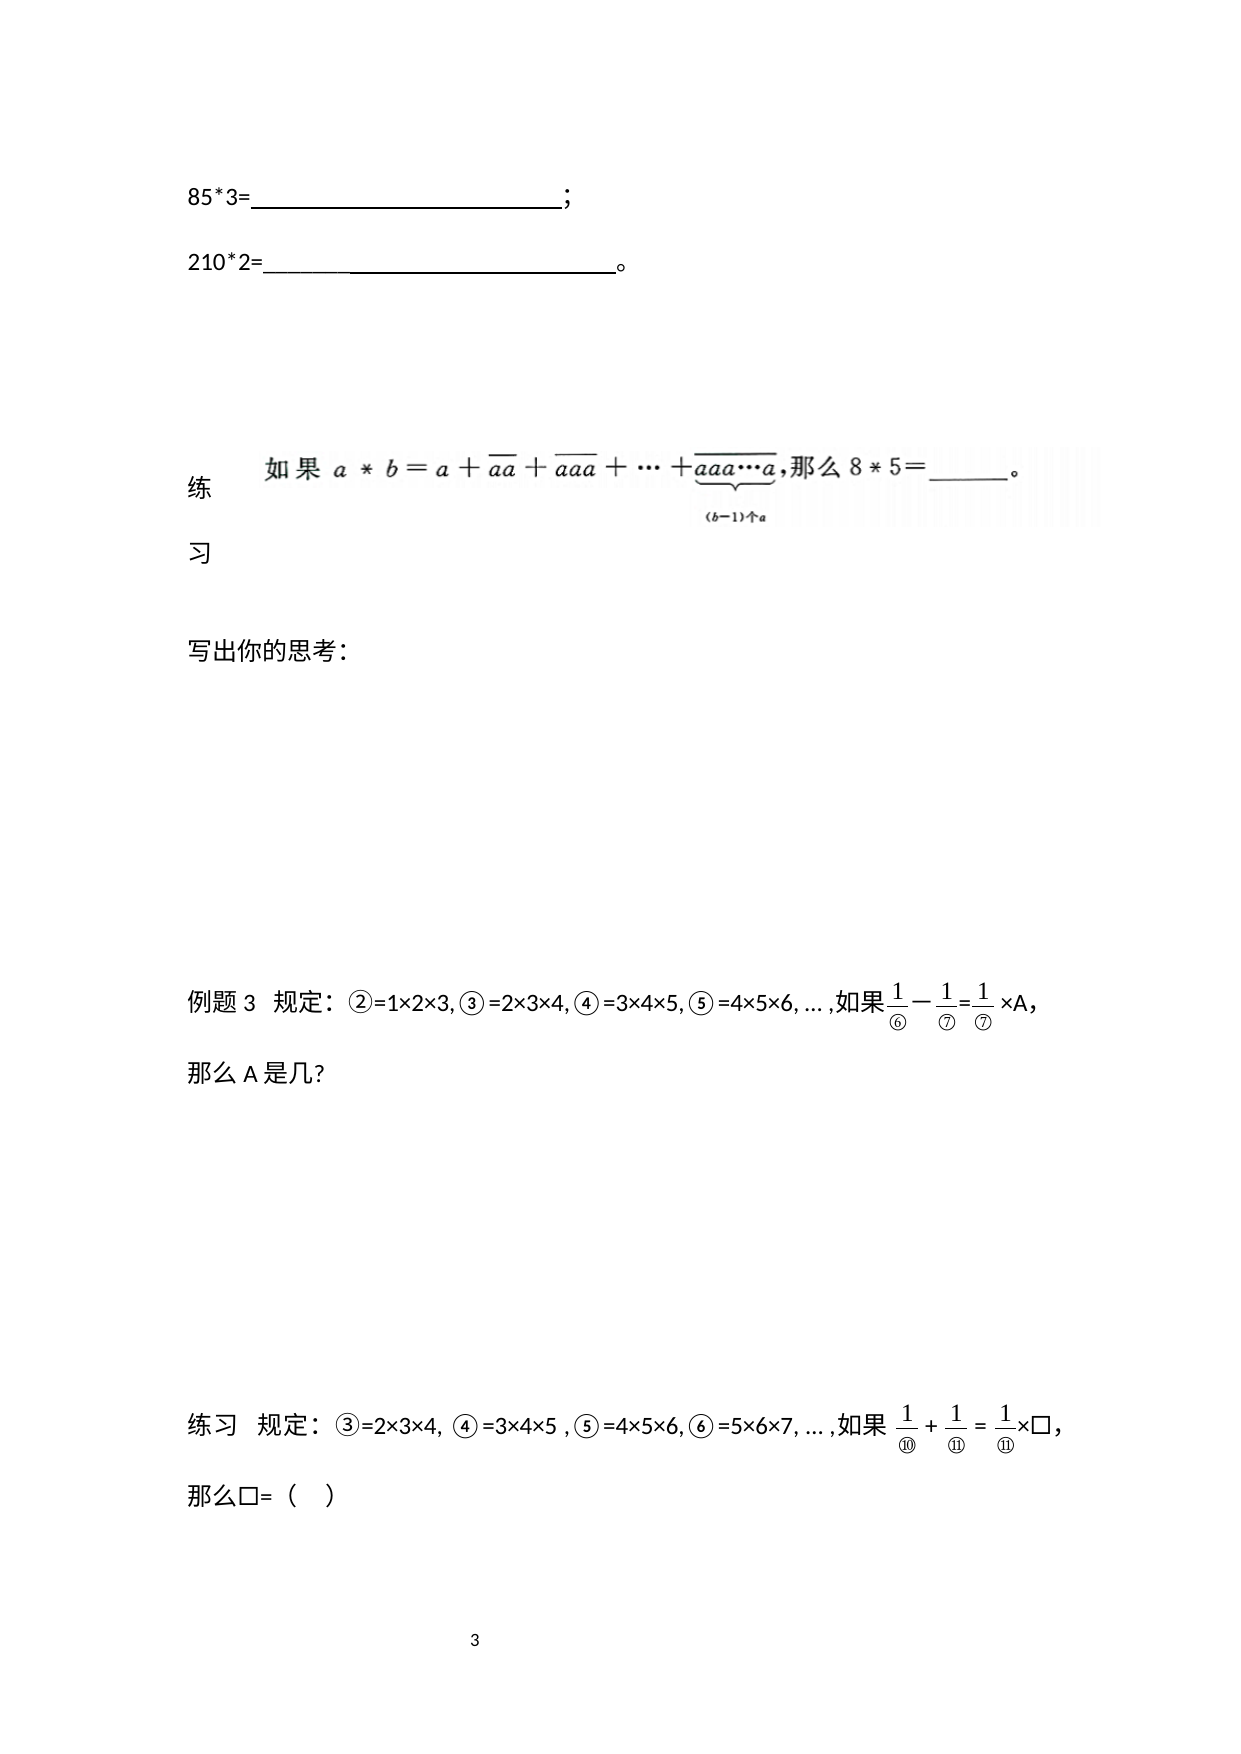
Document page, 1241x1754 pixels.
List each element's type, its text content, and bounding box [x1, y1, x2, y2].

text 例题3 规定：②=1×2×3,③=2×3×4,④=3×4×5,⑤=4×5×6, … ,如果－= ×A，那么 A 是几? [187, 974, 1053, 1104]
text 写出你的思考： [187, 617, 1053, 682]
text 85*3= ； [187, 162, 1053, 227]
text 210*2=_______ 。 [187, 227, 1053, 292]
text 练习 规定：③=2×3×4, ④=3×4×5 ,⑤=4×5×6,⑥=5×6×7, … ,如果 + = ×，那么=（ ） [187, 1397, 1053, 1527]
picture [258, 447, 1105, 527]
